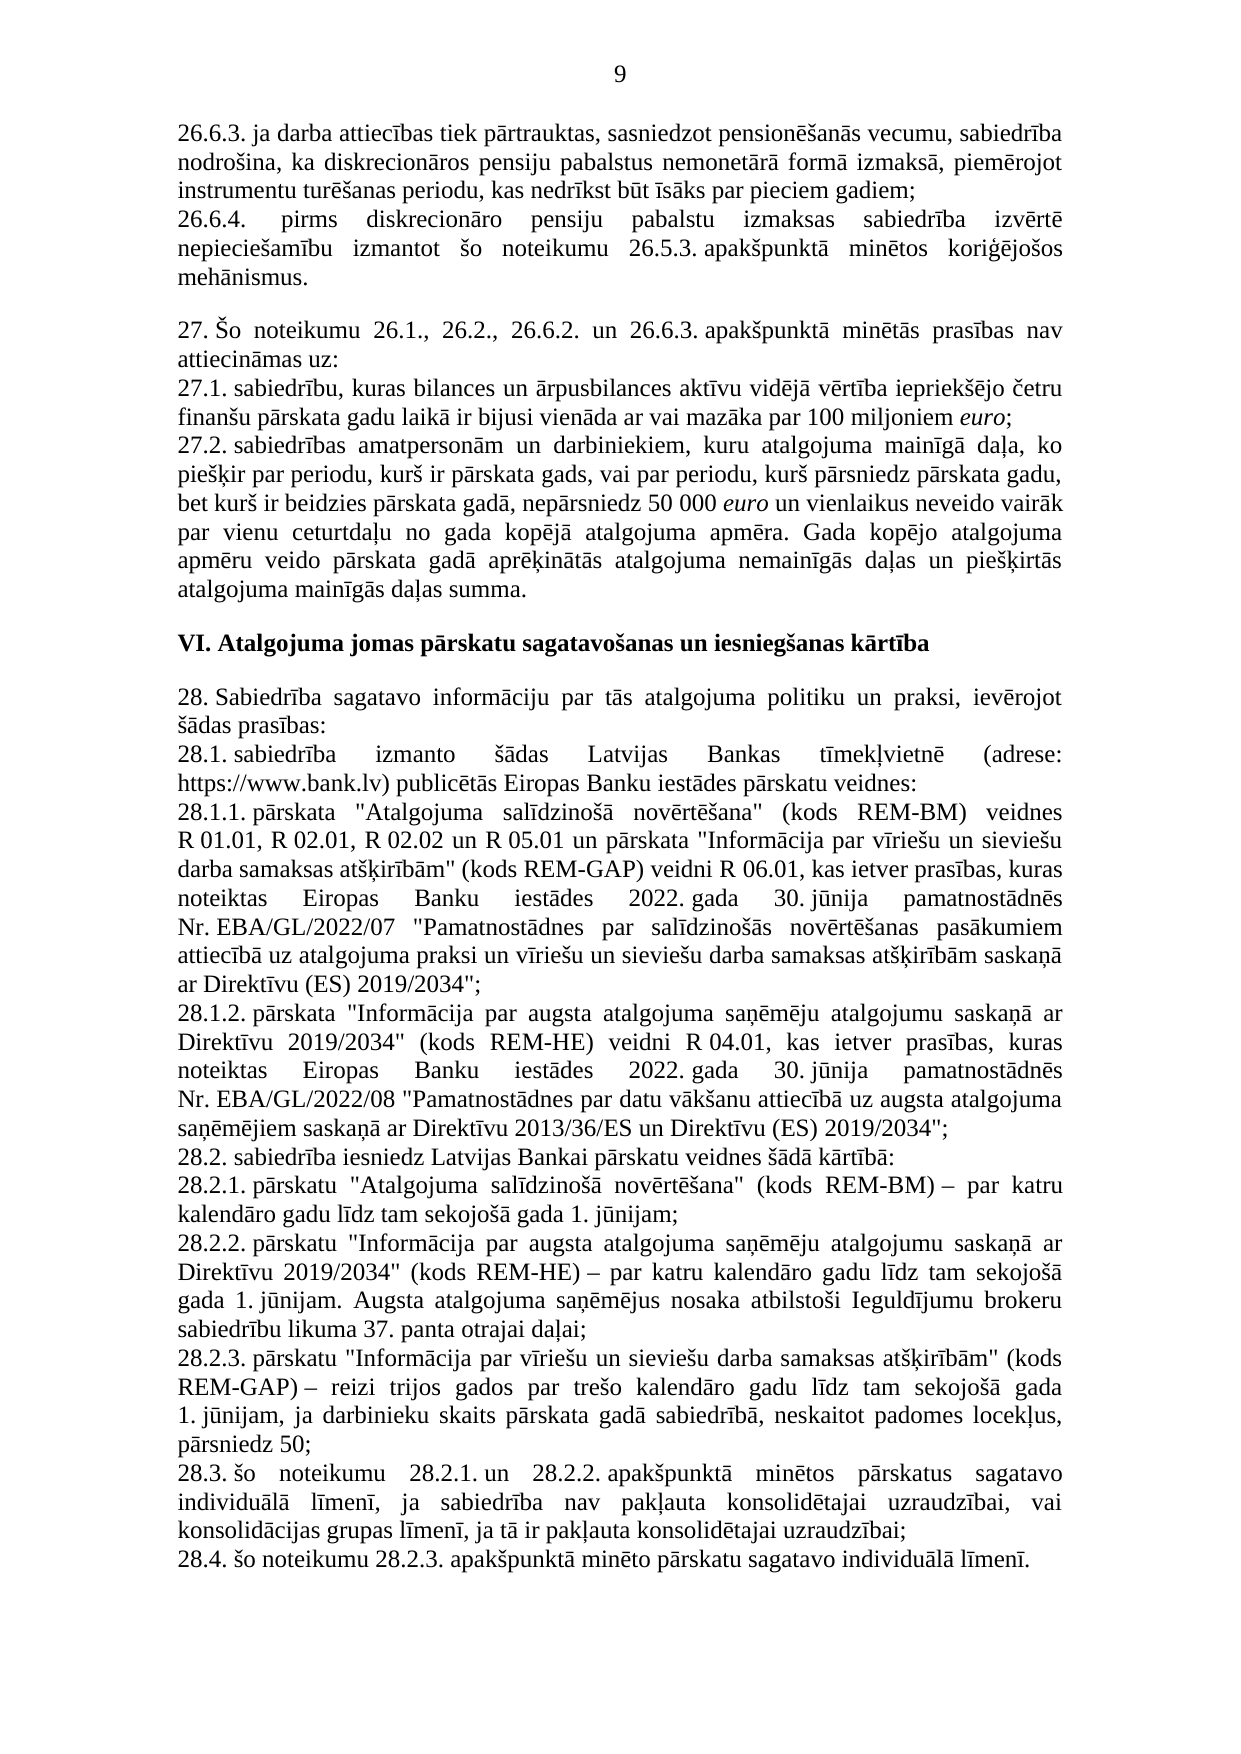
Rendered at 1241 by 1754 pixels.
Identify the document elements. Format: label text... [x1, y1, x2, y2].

text pārskatu "Atalgojuma salīdzinošā novērtēšana" (kods REM-BM) – par katru kalendāro gadu līdz tam sekojošā gada 1. jūnijam; [177, 1171, 1063, 1228]
text pārskatu "Informācija par vīriešu un sieviešu darba samaksas atšķirībām" (kods REM-GAP) – reizi trijos gados par trešo kalendāro gadu līdz tam sekojošā gada 1. jūnijam, ja darbinieku skaits pārskata gadā sabiedrībā, neskaitot padomes locekļus, pārsniedz 50; [177, 1343, 1063, 1458]
text pārskatu "Informācija par augsta atalgojuma saņēmēju atalgojumu saskaņā ar Direktīvu 2019/2034" (kods REM-HE) – par katru kalendāro gadu līdz tam sekojošā gada 1. jūnijam. Augsta atalgojuma saņēmējus nosaka atbilstoši Ieguldījumu brokeru sabiedrību likuma 37. panta otrajai daļai; [177, 1228, 1063, 1343]
text pirms diskrecionāro pensiju pabalstu izmaksas sabiedrība izvērtē nepieciešamību izmantot šo noteikumu 26.5.3. apakšpunktā minētos koriģējošos mehānismus. [177, 204, 1063, 291]
text pārskata "Informācija par augsta atalgojuma saņēmēju atalgojumu saskaņā ar Direktīvu 2019/2034" (kods REM-HE) veidni R 04.01, kas ietver prasības, kuras noteiktas Eiropas Banku iestādes 2022. gada 30. jūnija pamatnostādnēs Nr. EBA/GL/2022/08 "Pamatnostādnes par datu vākšanu attiecībā uz augsta atalgojuma saņēmējiem saskaņā ar Direktīvu 2013/36/ES un Direktīvu (ES) 2019/2034"; [177, 998, 1063, 1142]
text pārskata "Atalgojuma salīdzinošā novērtēšana" (kods REM-BM) veidnes R 01.01, R 02.01, R 02.02 un R 05.01 un pārskata "Informācija par vīriešu un sieviešu darba samaksas atšķirībām" (kods REM-GAP) veidni R 06.01, kas ietver prasības, kuras noteiktas Eiropas Banku iestādes 2022. gada 30. jūnija pamatnostādnēs Nr. EBA/GL/2022/07 "Pamatnostādnes par salīdzinošās novērtēšanas pasākumiem attiecībā uz atalgojuma praksi un vīriešu un sieviešu darba samaksas atšķirībām saskaņā ar Direktīvu (ES) 2019/2034"; [177, 797, 1063, 998]
text sabiedrību, kuras bilances un ārpusbilances aktīvu vidējā vērtība iepriekšējo četru finanšu pārskata gadu laikā ir bijusi vienāda ar vai mazāka par 100 miljoniem euro; [177, 373, 1063, 431]
text Šo noteikumu 26.1., 26.2., 26.6.2. un 26.6.3. apakšpunktā minētās prasības nav attiecināmas uz: [177, 316, 1063, 373]
text sabiedrības amatpersonām un darbiniekiem, kuru atalgojuma mainīgā daļa, ko piešķir par periodu, kurš ir pārskata gads, vai par periodu, kurš pārsniedz pārskata gadu, bet kurš ir beidzies pārskata gadā, nepārsniedz 50 000 euro un vienlaikus neveido vairāk par vienu ceturtdaļu no gada kopējā atalgojuma apmēra. Gada kopējo atalgojuma apmēru veido pārskata gadā aprēķinātās atalgojuma nemainīgās daļas un piešķirtās atalgojuma mainīgās daļas summa. [177, 431, 1063, 603]
text Sabiedrība sagatavo informāciju par tās atalgojuma politiku un praksi, ievērojot šādas prasības: [177, 682, 1063, 739]
text ja darba attiecības tiek pārtrauktas, sasniedzot pensionēšanās vecumu, sabiedrība nodrošina, ka diskrecionāros pensiju pabalstus nemonetārā formā izmaksā, piemērojot instrumentu turēšanas periodu, kas nedrīkst būt īsāks par pieciem gadiem; [177, 118, 1063, 204]
text sabiedrība izmanto šādas Latvijas Bankas tīmekļvietnē (adrese: https://www.bank.lv) publicētās Eiropas Banku iestādes pārskatu veidnes: [177, 739, 1063, 797]
text Atalgojuma jomas pārskatu sagatavošanas un iesniegšanas kārtība [177, 628, 1063, 657]
text sabiedrība iesniedz Latvijas Bankai pārskatu veidnes šādā kārtībā: [177, 1142, 1063, 1171]
text šo noteikumu 28.2.3. apakšpunktā minēto pārskatu sagatavo individuālā līmenī. [177, 1544, 1063, 1573]
text šo noteikumu 28.2.1. un 28.2.2. apakšpunktā minētos pārskatus sagatavo individuālā līmenī, ja sabiedrība nav pakļauta konsolidētajai uzraudzībai, vai konsolidācijas grupas līmenī, ja tā ir pakļauta konsolidētajai uzraudzībai; [177, 1458, 1063, 1544]
